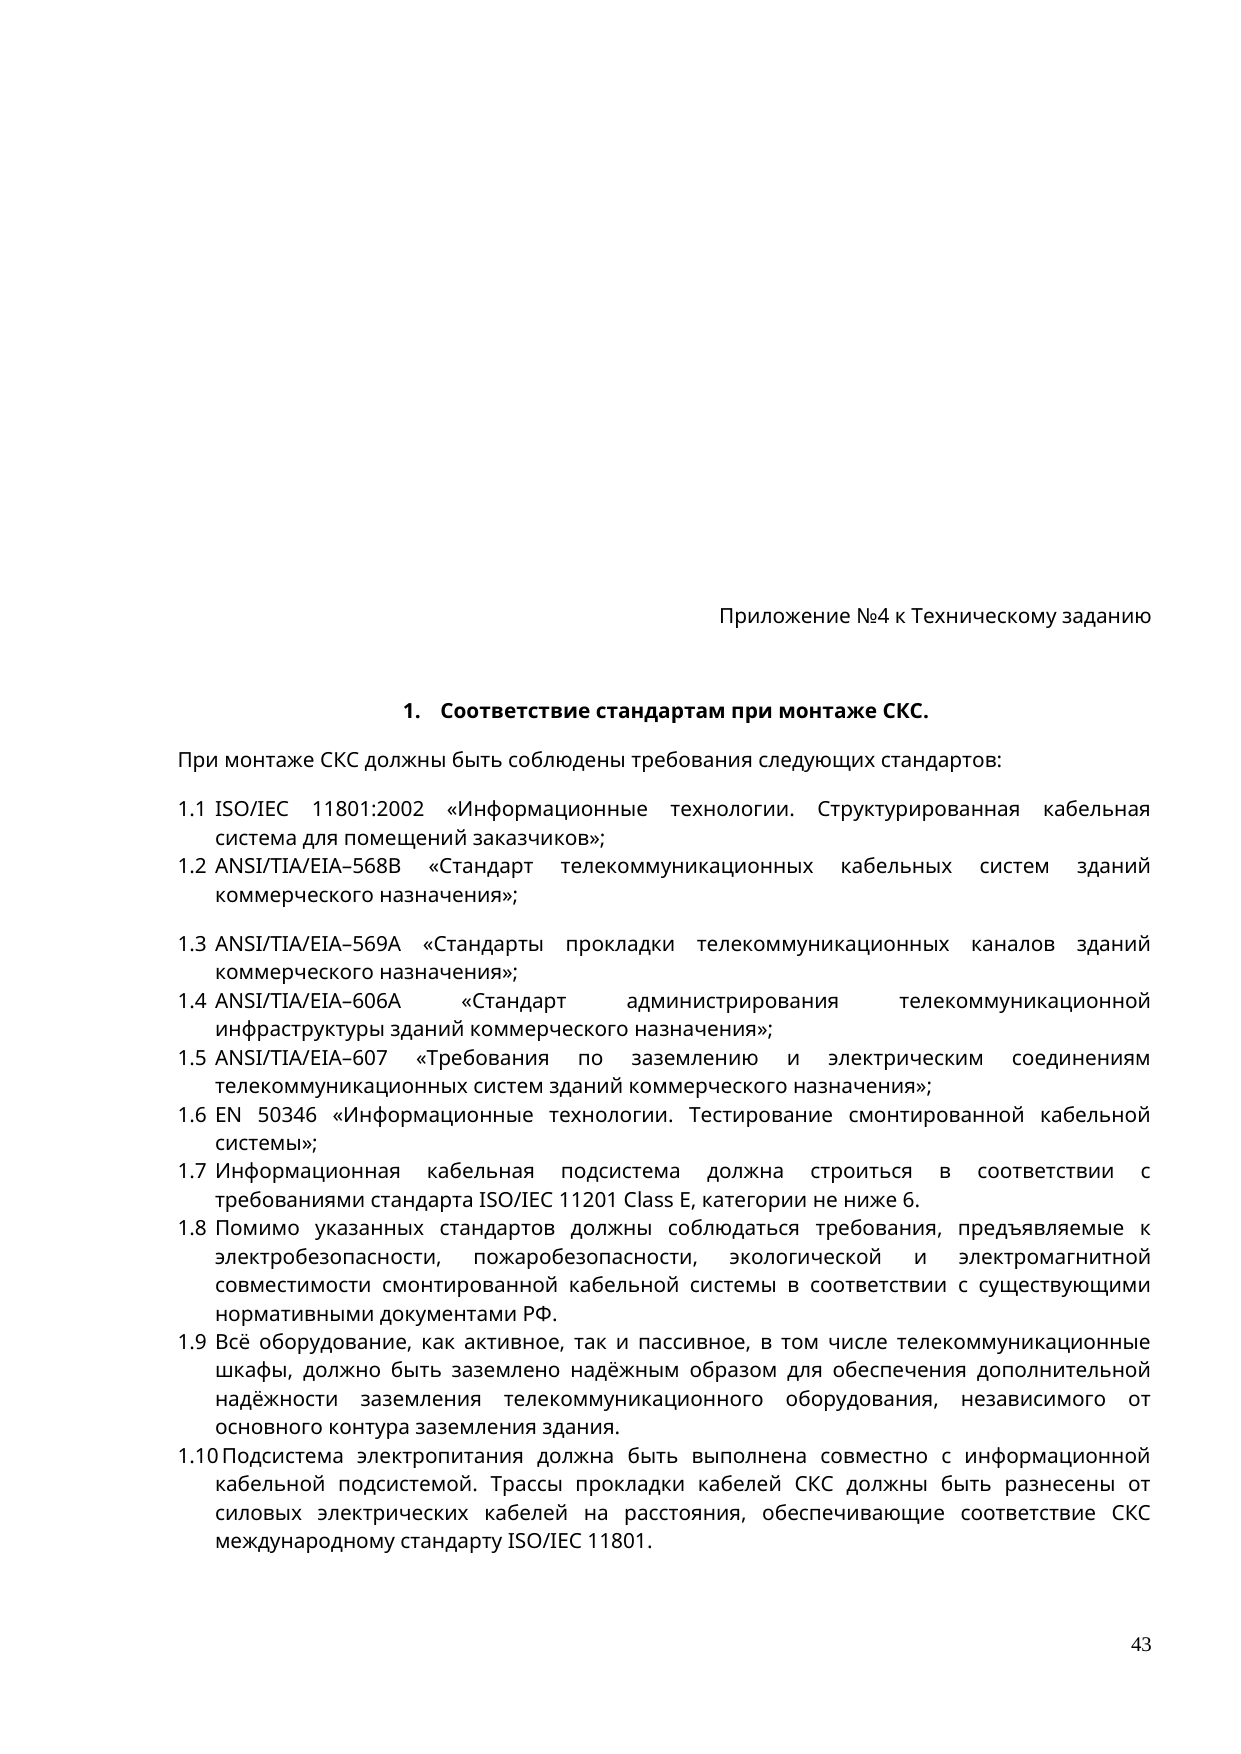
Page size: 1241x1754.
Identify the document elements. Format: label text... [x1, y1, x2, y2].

list Подсистема электропитания должна быть выполнена совместно с информационной кабельной подсистемой. Трассы прокладки кабелей СКС должны быть разнесены от силовых электрических кабелей на расстояния, обеспечивающие соответствие СКС международному стандарту ISO/IEC 11801. [177, 1441, 1152, 1555]
list Всё оборудование, как активное, так и пассивное, в том числе телекоммуникационные шкафы, должно быть заземлено надёжным образом для обеспечения дополнительной надёжности заземления телекоммуникационного оборудования, независимого от основного контура заземления здания. [177, 1327, 1152, 1441]
list Помимо указанных стандартов должны соблюдаться требования, предъявляемые к электробезопасности, пожаробезопасности, экологической и электромагнитной совместимости смонтированной кабельной системы в соответствии с существующими нормативными документами РФ. [177, 1213, 1152, 1327]
text При монтаже СКС должны быть соблюдены требования следующих стандартов: [176, 745, 1152, 774]
list ANSI/TIA/EIA–606А «Стандарт администрирования телекоммуникационной инфраструктуры зданий коммерческого назначения»; [177, 986, 1152, 1043]
list ANSI/TIA/EIA–568В «Стандарт телекоммуникационных кабельных систем зданий коммерческого назначения»; [177, 851, 1152, 908]
list ISO/IEC 11801:2002 «Информационные технологии. Структурированная кабельная система для помещений заказчиков»; [177, 794, 1152, 851]
list Информационная кабельная подсистема должна строиться в соответствии с требованиями стандарта ISO/IEC 11201 Class Е, категории не ниже 6. [177, 1157, 1152, 1213]
list EN 50346 «Информационные технологии. Тестирование смонтированной кабельной системы»; [177, 1100, 1152, 1157]
list ANSI/TIA/EIA–607 «Требования по заземлению и электрическим соединениям телекоммуникационных систем зданий коммерческого назначения»; [177, 1043, 1152, 1100]
list ANSI/TIA/EIA–569А «Стандарты прокладки телекоммуникационных каналов зданий коммерческого назначения»; [177, 929, 1152, 986]
list Соответствие стандартам при монтаже СКС. [180, 696, 1152, 724]
text Приложение №4 к Техническому заданию [215, 602, 1152, 630]
